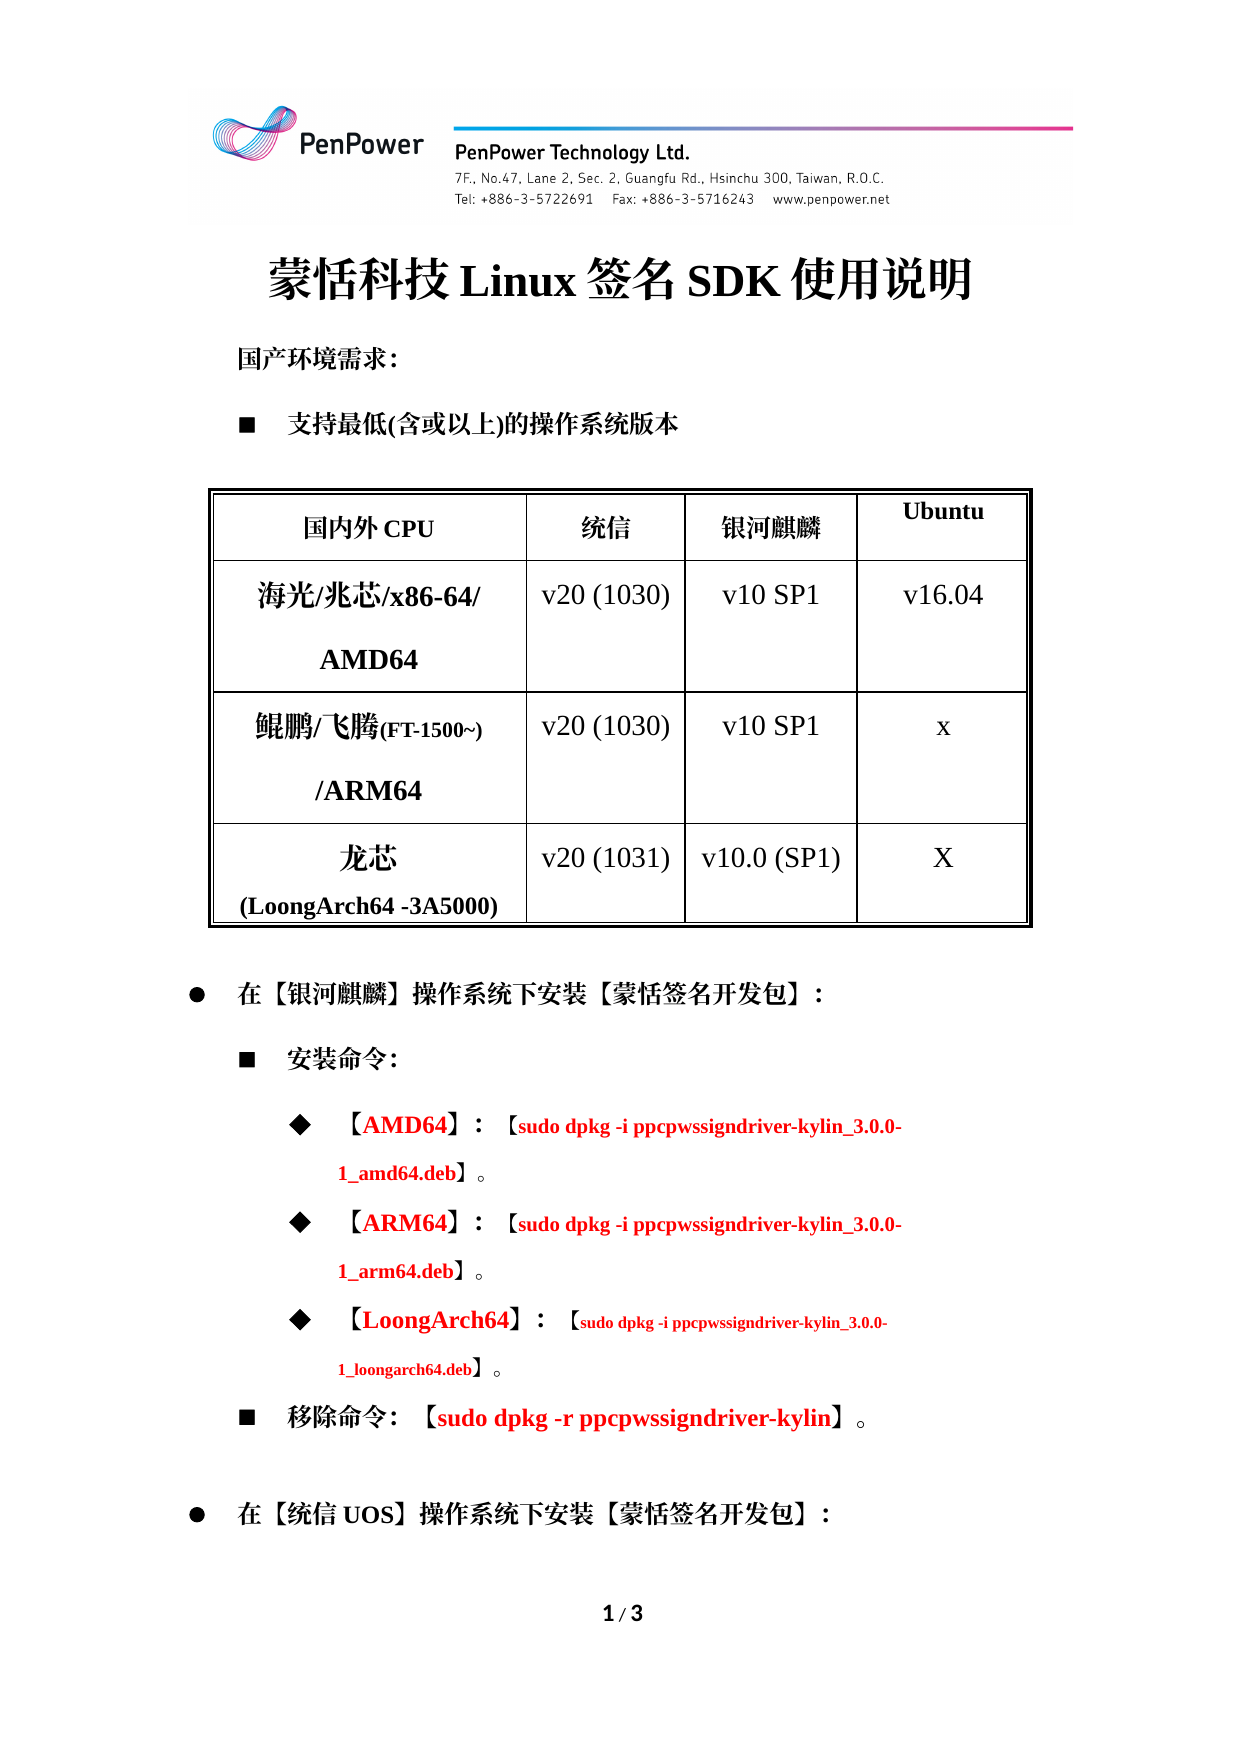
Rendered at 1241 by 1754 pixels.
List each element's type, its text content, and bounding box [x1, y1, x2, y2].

list 【AMD64】：【sudo dpkg -i ppcpwssigndriver-kylin_3.0.0-1_amd64.deb】。 [287, 1090, 1053, 1188]
list 在【统信UOS】操作系统下安装【蒙恬签名开发包】： [187, 1480, 1053, 1545]
list 【LoongArch64】：【sudo dpkg -i ppcpwssigndriver-kylin_3.0.0-1_loongarch64.deb】。 [287, 1285, 1053, 1383]
table_header 统信 [527, 495, 684, 559]
table_cell v16.04 [858, 561, 1026, 691]
table_header Ubuntu [858, 495, 1026, 559]
picture [187, 88, 1074, 225]
list 在【银河麒麟】操作系统下安装【蒙恬签名开发包】： [187, 960, 1053, 1025]
text 蒙恬科技Linux签名SDK使用说明 [187, 228, 1053, 326]
table_header 国内外CPU [214, 495, 526, 559]
table_cell v10 SP1 [686, 561, 856, 691]
list 支持最低(含或以上)的操作系统版本 [237, 391, 1053, 456]
list 国产环境需求： [237, 326, 1053, 391]
table_cell v10 SP1 [686, 693, 856, 823]
table_cell 龙芯 (LoongArch64 -3A5000) [214, 824, 526, 922]
table_cell v20 (1030) [527, 693, 684, 823]
table_cell 鲲鹏/飞腾(FT-1500~) /ARM64 [214, 693, 526, 823]
table_cell v20 (1031) [527, 824, 684, 922]
table_cell v10.0 (SP1) [686, 824, 856, 922]
table_cell x [858, 693, 1026, 823]
list 安装命令： [237, 1025, 1053, 1090]
table_cell v20 (1030) [527, 561, 684, 691]
table_cell 海光/兆芯/x86-64/AMD64 [214, 561, 526, 691]
list 【ARM64】：【sudo dpkg -i ppcpwssigndriver-kylin_3.0.0-1_arm64.deb】。 [287, 1188, 1053, 1285]
table_cell X [858, 824, 1026, 922]
table_header 银河麒麟 [686, 495, 856, 559]
list 移除命令：【sudo dpkg -r ppcpwssigndriver-kylin】。 [237, 1383, 1053, 1448]
